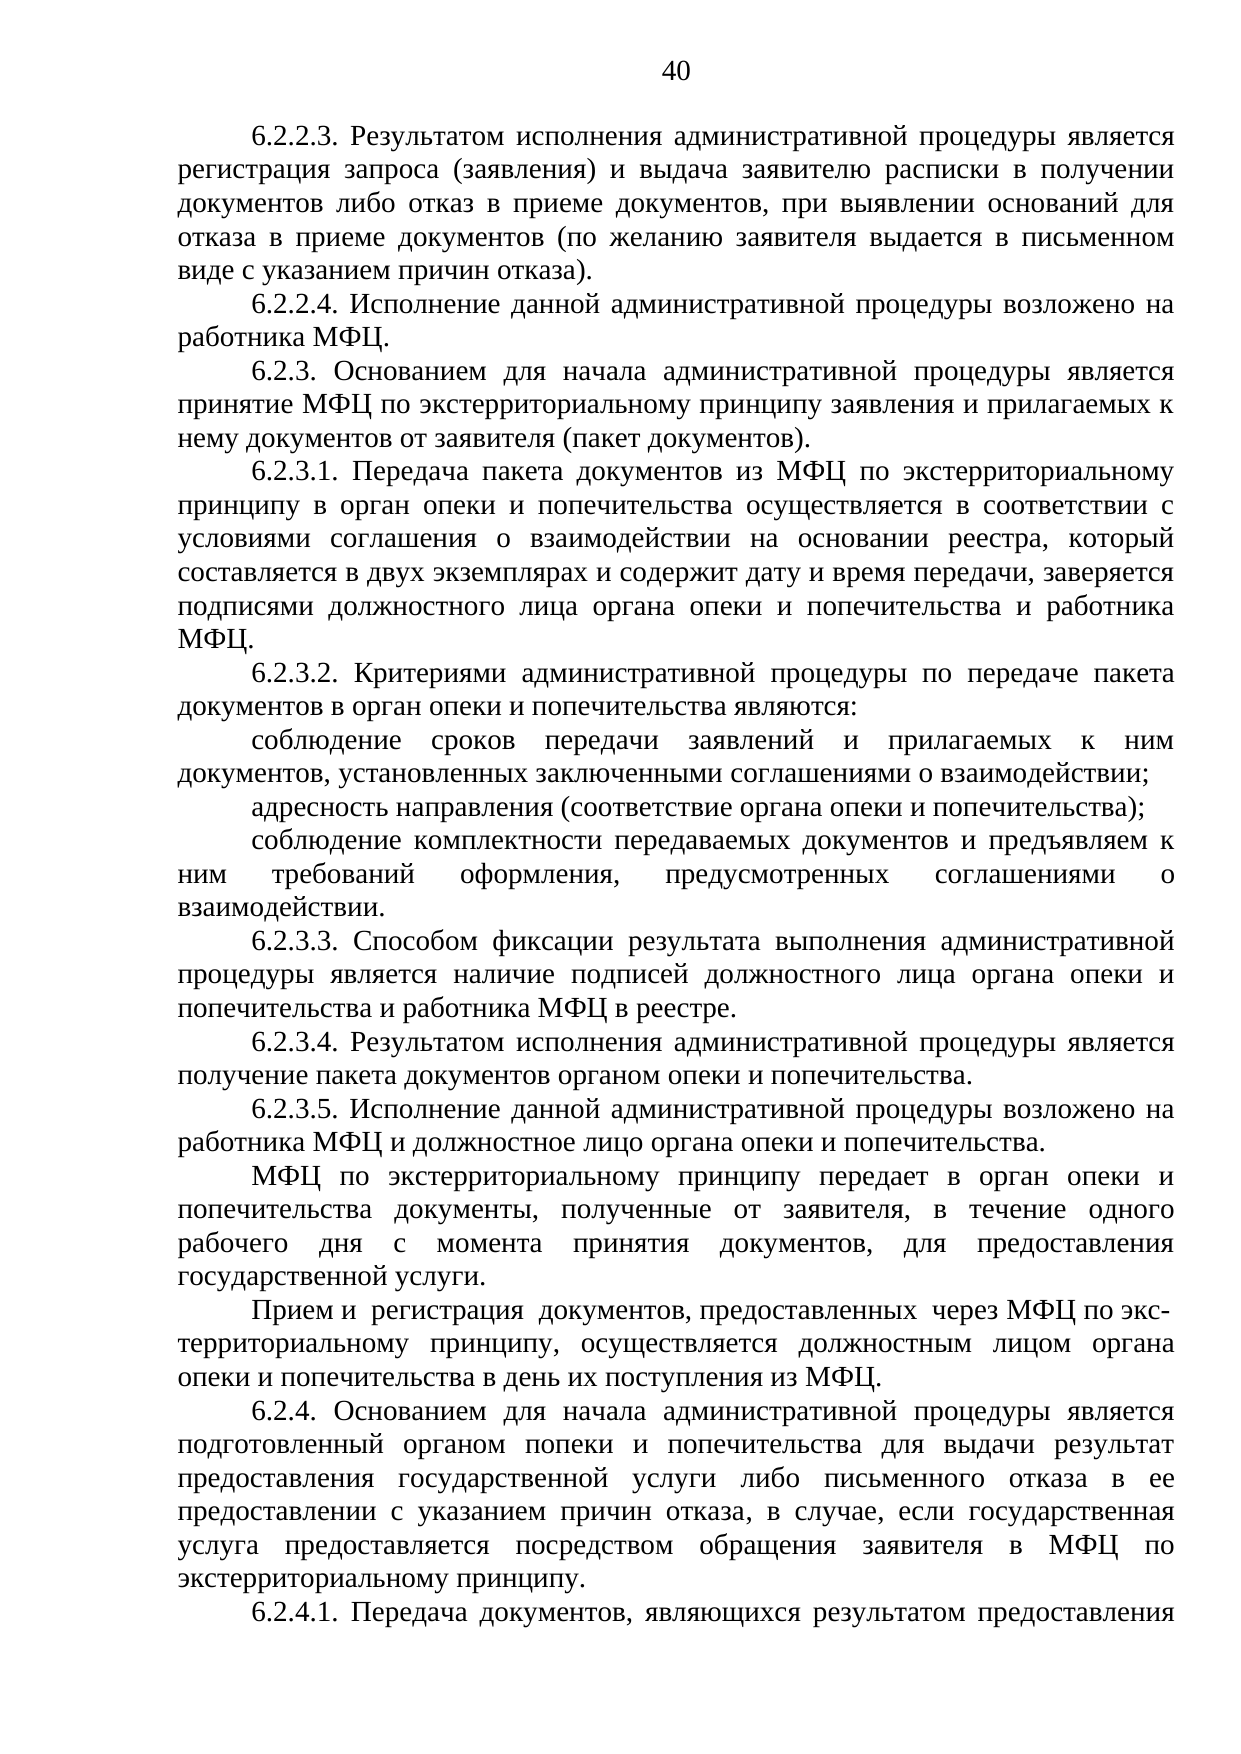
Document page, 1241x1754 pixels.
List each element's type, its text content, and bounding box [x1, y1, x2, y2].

text 6.2.2.3. Результатом исполнения административной процедуры является регистрация запроса (заявления) и выдача заявителю расписки в получении документов либо отказ в приеме документов, при выявлении оснований для отказа в приеме документов (по желанию заявителя выдается в письменном виде с указанием причин отказа). [177, 118, 1175, 286]
text Прием и регистрация документов, предоставленных через МФЦ по экс- [177, 1292, 1175, 1326]
text соблюдение комплектности передаваемых документов и предъявляем к ним требований оформления, предусмотренных соглашениями о взаимодействии. [177, 822, 1175, 923]
text 6.2.3. Основанием для начала административной процедуры является принятие МФЦ по экстерриториальному принципу заявления и прилагаемых к нему документов от заявителя (пакет документов). [177, 353, 1175, 453]
text 6.2.3.4. Результатом исполнения административной процедуры является получение пакета документов органом опеки и попечительства. [177, 1024, 1175, 1091]
text 6.2.3.5. Исполнение данной административной процедуры возложено на работника МФЦ и должностное лицо органа опеки и попечительства. [177, 1091, 1175, 1158]
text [177, 1594, 1175, 1627]
text соблюдение сроков передачи заявлений и прилагаемых к ним документов, установленных заключенными соглашениями о взаимодействии; [177, 722, 1175, 789]
text 6.2.4. Основанием для начала административной процедуры является подготовленный органом попеки и попечительства для выдачи результат предоставления государственной услуги либо письменного отказа в ее предоставлении с указанием причин отказа, в случае, если государственная услуга предоставляется посредством обращения заявителя в МФЦ по экстерриториальному принципу. [177, 1393, 1175, 1594]
text 6.2.2.4. Исполнение данной административной процедуры возложено на работника МФЦ. [177, 286, 1175, 353]
text 6.2.3.3. Способом фиксации результата выполнения административной процедуры является наличие подписей должностного лица органа опеки и попечительства и работника МФЦ в реестре. [177, 923, 1175, 1024]
text 6.2.3.1. Передача пакета документов из МФЦ по экстерриториальному принципу в орган опеки и попечительства осуществляется в соответствии с условиями соглашения о взаимодействии на основании реестра, который составляется в двух экземплярах и содержит дату и время передачи, заверяется подписями должностного лица органа опеки и попечительства и работника МФЦ. [177, 453, 1175, 655]
text адресность направления (соответствие органа опеки и попечительства); [177, 789, 1175, 822]
text территориальному принципу, осуществляется должностным лицом органа опеки и попечительства в день их поступления из МФЦ. [177, 1326, 1175, 1393]
text МФЦ по экстерриториальному принципу передает в орган опеки и попечительства документы, полученные от заявителя, в течение одного рабочего дня с момента принятия документов, для предоставления государственной услуги. [177, 1158, 1175, 1292]
text 6.2.3.2. Критериями административной процедуры по передаче пакета документов в орган опеки и попечительства являются: [177, 655, 1175, 722]
